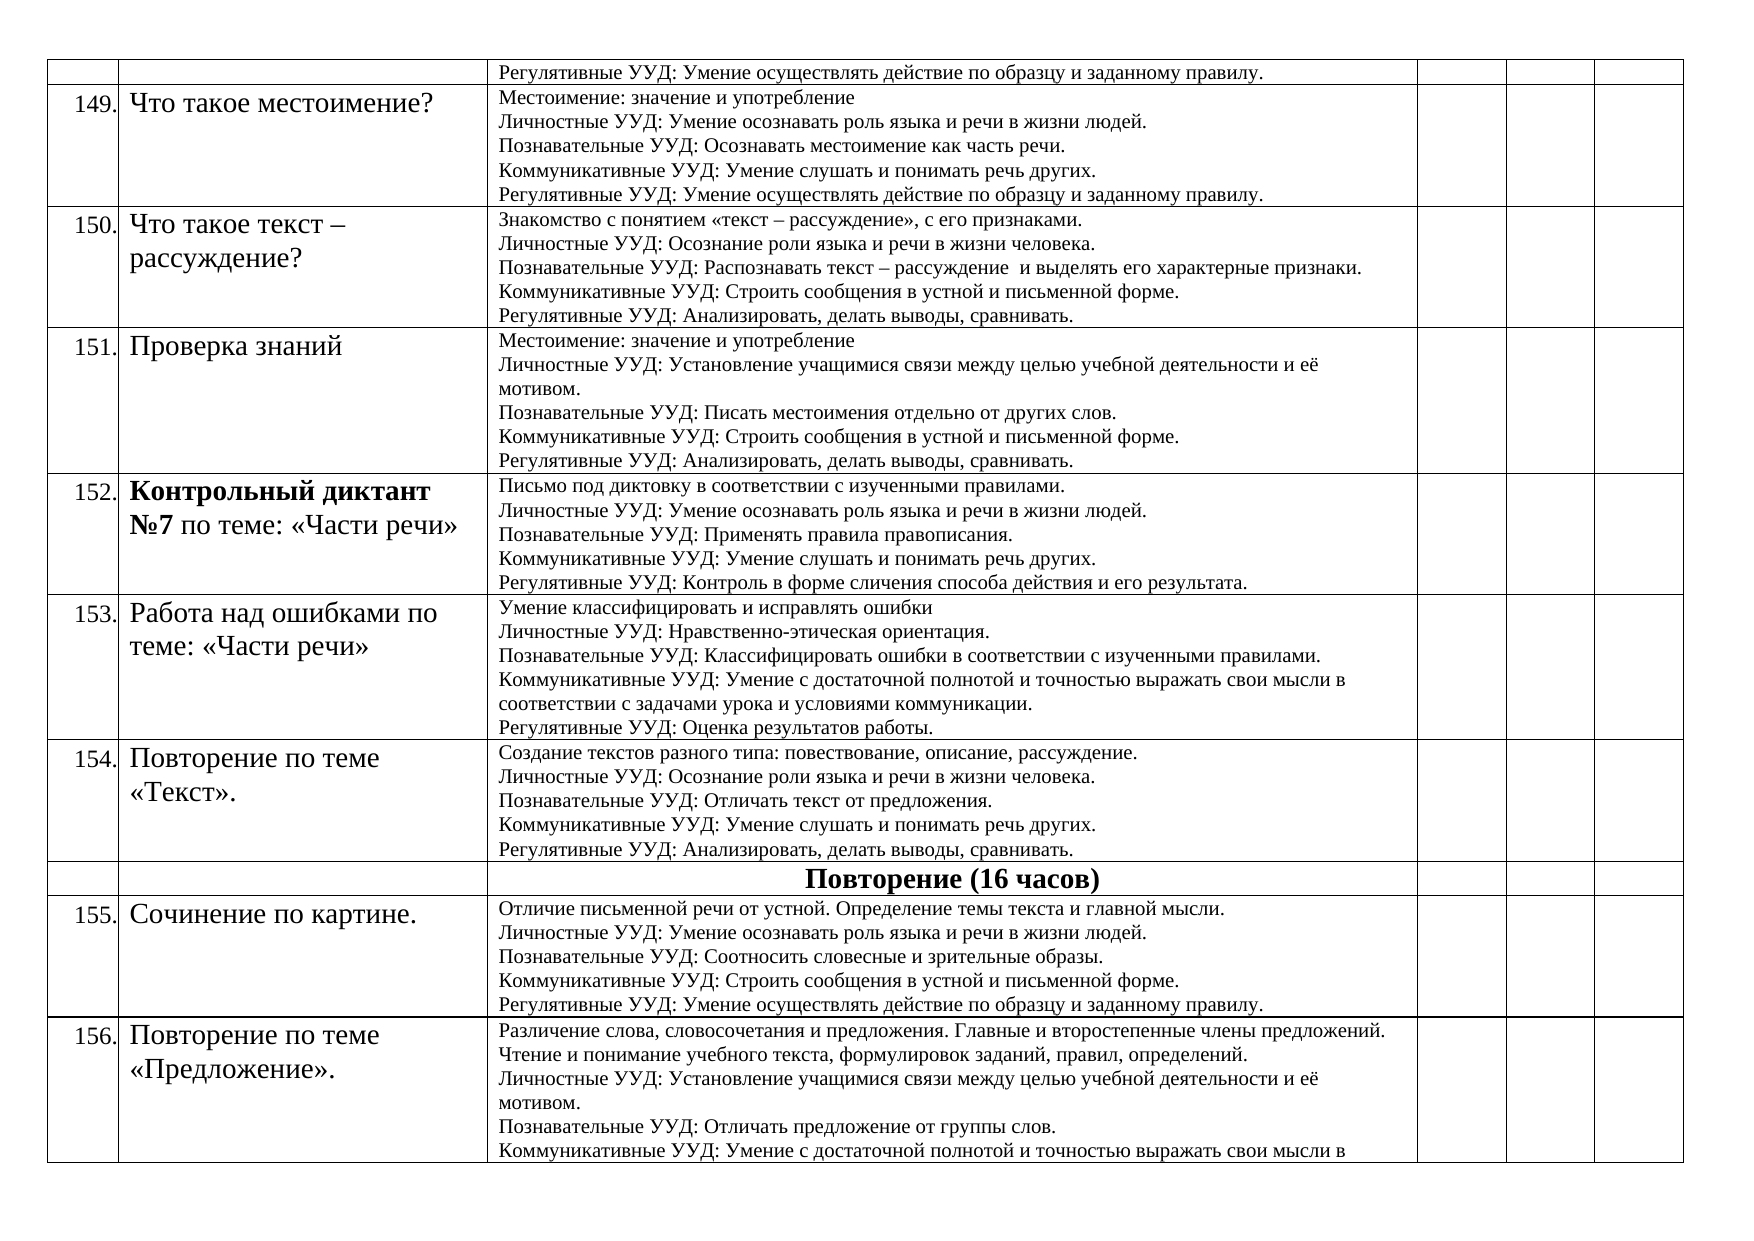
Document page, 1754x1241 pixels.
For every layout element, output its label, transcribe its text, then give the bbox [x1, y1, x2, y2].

table_cell [1418, 207, 1506, 327]
table_cell Что такое текст – рассуждение? [119, 207, 487, 327]
table_cell [48, 328, 118, 472]
table_cell [48, 474, 118, 594]
table_cell [48, 862, 118, 895]
table_cell [1595, 60, 1683, 84]
table_cell Работа над ошибками по теме: «Части речи» [119, 595, 487, 739]
table_cell [1595, 862, 1683, 895]
table_cell [1595, 740, 1683, 861]
table_cell [1507, 862, 1594, 895]
table_cell [48, 595, 118, 739]
table_cell [48, 207, 118, 327]
table_cell Проверка знаний [119, 328, 487, 472]
table_cell [48, 1018, 118, 1162]
table_cell Повторение (16 часов) [488, 862, 1417, 895]
table_cell [48, 85, 118, 206]
table_cell [1418, 862, 1506, 895]
table_cell [1595, 474, 1683, 594]
table_cell [48, 60, 118, 84]
table_cell [1418, 740, 1506, 861]
table_cell [1507, 1018, 1594, 1162]
table_cell [1507, 328, 1594, 472]
table_cell Письмо под диктовку в соответствии с изученными правилами. Личностные УУД: Умение осознавать роль языка и речи в жизни людей. Познавательные УУД: Применять правила правописания. Коммуникативные УУД: Умение слушать и понимать речь других. Регулятивные УУД: Контроль в форме сличения способа действия и его результата. [488, 474, 1417, 594]
table_cell [1507, 207, 1594, 327]
table_cell [1595, 85, 1683, 206]
table_cell [1507, 60, 1594, 84]
table_cell [1595, 1018, 1683, 1162]
table_cell [1595, 896, 1683, 1016]
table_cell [119, 1018, 487, 1162]
table_cell Сочинение по картине. [119, 896, 487, 1016]
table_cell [488, 1018, 1417, 1162]
table_cell [1595, 595, 1683, 739]
table_cell [1507, 474, 1594, 594]
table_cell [119, 85, 487, 206]
table_cell Повторение по теме «Текст». [119, 740, 487, 861]
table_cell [488, 85, 1417, 206]
table_cell Создание текстов разного типа: повествование, описание, рассуждение. Личностные УУД: Осознание роли языка и речи в жизни человека. Познавательные УУД: Отличать текст от предложения. Коммуникативные УУД: Умение слушать и понимать речь других. Регулятивные УУД: Анализировать, делать выводы, сравнивать. [488, 740, 1417, 861]
table_cell [1418, 896, 1506, 1016]
table_cell [1418, 1018, 1506, 1162]
table_cell Знакомство с понятием «текст – рассуждение», с его признаками. Личностные УУД: Осознание роли языка и речи в жизни человека. Познавательные УУД: Распознавать текст – рассуждение и выделять его характерные признаки. Коммуникативные УУД: Строить сообщения в устной и письменной форме. Регулятивные УУД: Анализировать, делать выводы, сравнивать. [488, 207, 1417, 327]
table_cell Отличие письменной речи от устной. Определение темы текста и главной мысли. Личностные УУД: Умение осознавать роль языка и речи в жизни людей. Познавательные УУД: Соотносить словесные и зрительные образы. Коммуникативные УУД: Строить сообщения в устной и письменной форме. Регулятивные УУД: Умение осуществлять действие по образцу и заданному правилу. [488, 896, 1417, 1016]
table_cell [119, 60, 487, 84]
table_cell [48, 896, 118, 1016]
table_cell [1418, 85, 1506, 206]
table_cell Умение классифицировать и исправлять ошибки Личностные УУД: Нравственно-этическая ориентация. Познавательные УУД: Классифицировать ошибки в соответствии с изученными правилами. Коммуникативные УУД: Умение с достаточной полнотой и точностью выражать свои мысли в соответствии с задачами урока и условиями коммуникации. Регулятивные УУД: Оценка результатов работы. [488, 595, 1417, 739]
table_cell [48, 740, 118, 861]
table_cell [1418, 595, 1506, 739]
table_cell [119, 862, 487, 895]
table_cell [1595, 207, 1683, 327]
table_cell [1507, 896, 1594, 1016]
table_cell [1418, 328, 1506, 472]
table_cell [1595, 328, 1683, 472]
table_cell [488, 60, 1417, 84]
table_cell Местоимение: значение и употребление Личностные УУД: Установление учащимися связи между целью учебной деятельности и её мотивом. Познавательные УУД: Писать местоимения отдельно от других слов. Коммуникативные УУД: Строить сообщения в устной и письменной форме. Регулятивные УУД: Анализировать, делать выводы, сравнивать. [488, 328, 1417, 472]
table_cell [1507, 740, 1594, 861]
table_cell [1507, 595, 1594, 739]
table_cell [1418, 60, 1506, 84]
table_cell Контрольный диктант №7 по теме: «Части речи» [119, 474, 487, 594]
table_cell [1418, 474, 1506, 594]
table_cell [1507, 85, 1594, 206]
